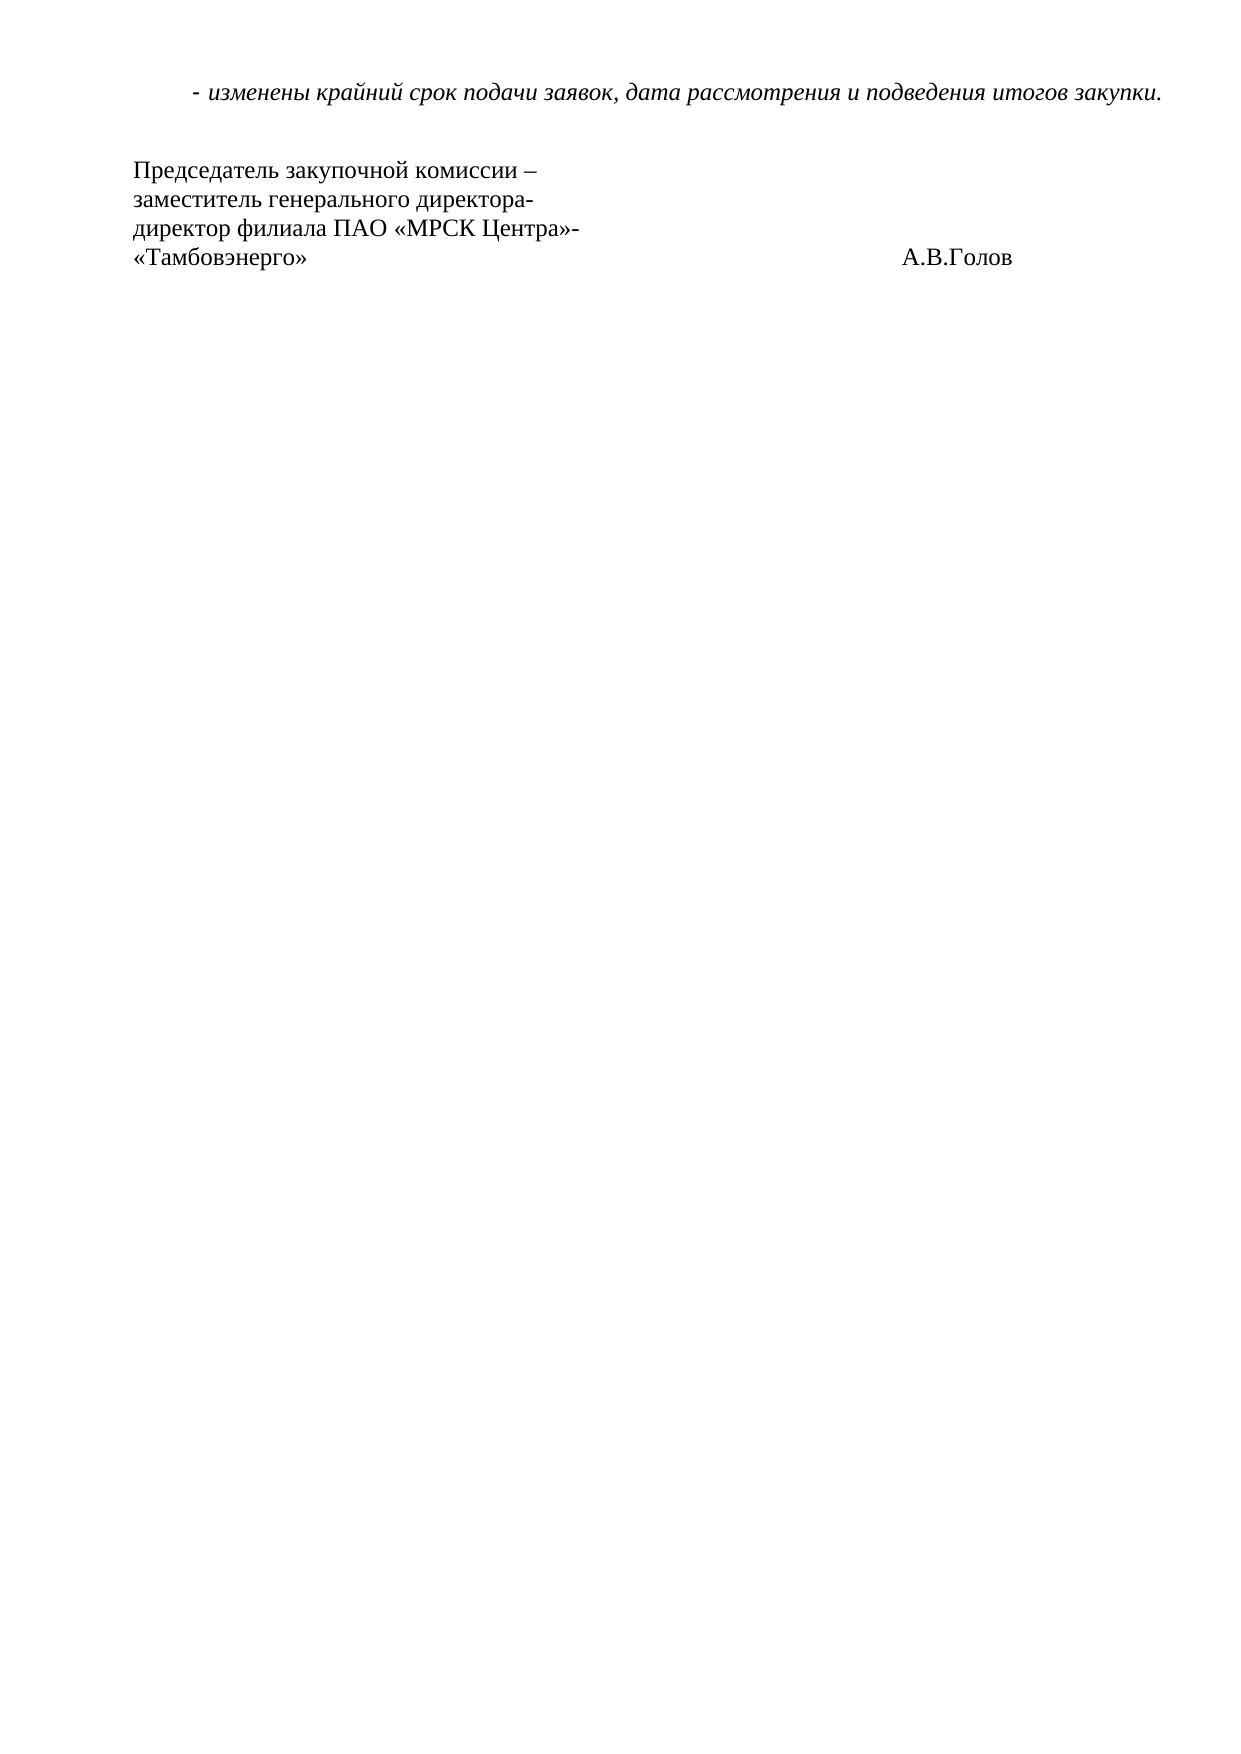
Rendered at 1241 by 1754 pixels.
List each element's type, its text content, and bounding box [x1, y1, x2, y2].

text Председатель закупочной комиссии – [133, 155, 1167, 184]
text заместитель генерального директора- [133, 184, 1167, 213]
list изменены крайний срок подачи заявок, дата рассмотрения и подведения итогов закупки. [133, 74, 1167, 108]
text директор филиала ПАО «МРСК Центра»- [133, 213, 1167, 242]
text «Тамбовэнерго» А.В.Голов [133, 242, 1167, 270]
